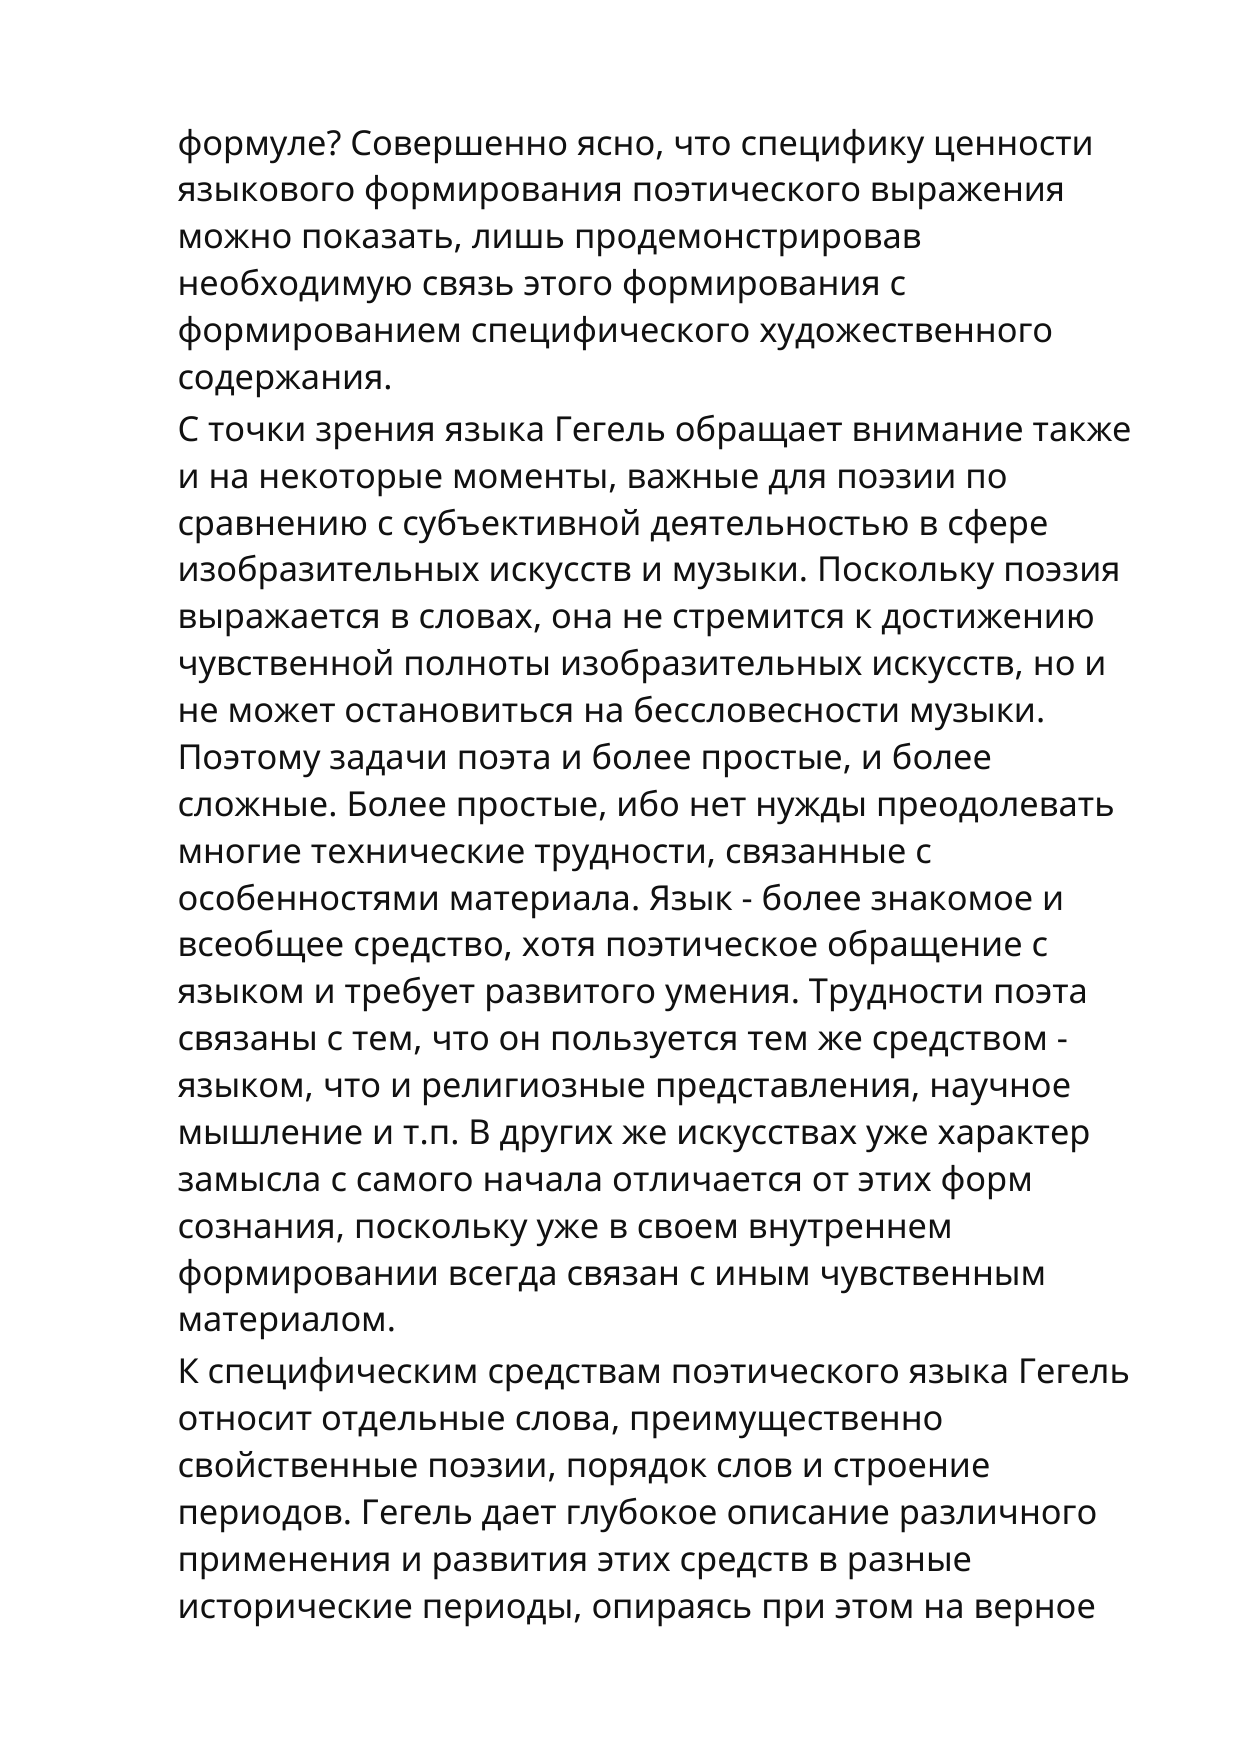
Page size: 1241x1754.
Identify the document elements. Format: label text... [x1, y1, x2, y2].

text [177, 118, 1152, 399]
text С точки зрения языка Гегель обращает внимание также и на некоторые моменты, важные для поэзии по сравнению с субъективной деятельностью в сфере изобразительных искусств и музыки. Поскольку поэзия выражается в словах, она не стремится к достижению чувственной полноты изобразительных искусств, но и не может остановиться на бессловесности музыки. Поэтому задачи поэта и более простые, и более сложные. Более простые, ибо нет нужды преодолевать многие технические трудности, связанные с особенностями материала. Язык - более знакомое и всеобщее средство, хотя поэтическое обращение с языком и требует развитого умения. Трудности поэта связаны с тем, что он пользуется тем же средством - языком, что и религиозные представления, научное мышление и т.п. В других же искусствах уже характер замысла с самого начала отличается от этих форм сознания, поскольку уже в своем внутреннем формировании всегда связан с иным чувственным материалом. [177, 404, 1152, 1342]
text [177, 1347, 1152, 1628]
